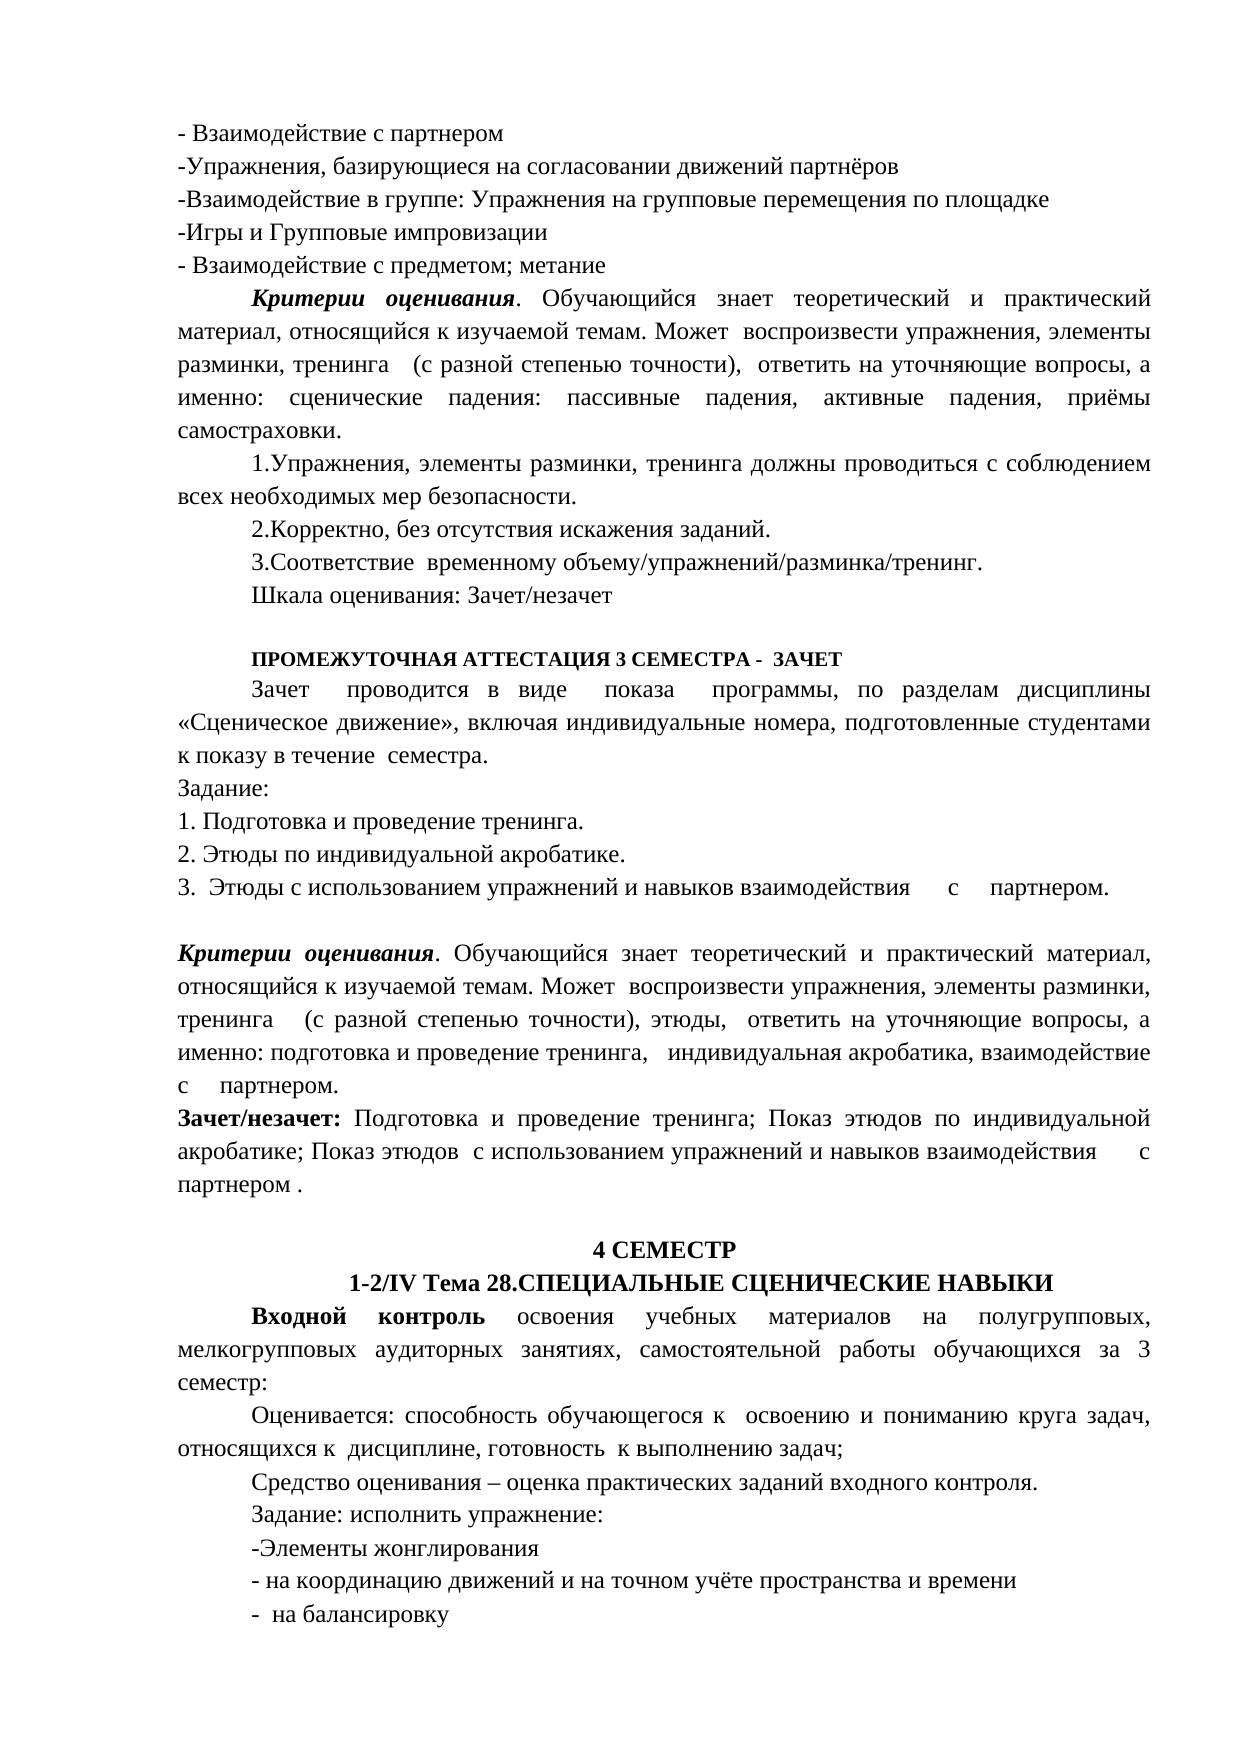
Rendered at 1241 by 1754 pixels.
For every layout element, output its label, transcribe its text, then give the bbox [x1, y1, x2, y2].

text 1.Упражнения, элементы разминки, тренинга должны проводиться с соблюдением всех необходимых мер безопасности. [177, 448, 1152, 510]
text Входной контроль освоения учебных материалов на полугрупповых, мелкогрупповых аудиторных занятиях, самостоятельной работы обучающихся за 3 семестр: [177, 1301, 1152, 1396]
text Зачет/незачет: Подготовка и проведение тренинга; Показ этюдов по индивидуальной акробатике; Показ этюдов с использованием упражнений и навыков взаимодействия с партнером . [177, 1103, 1152, 1198]
text 2.Корректно, без отсутствия искажения заданий. [177, 514, 1152, 543]
text 1. Подготовка и проведение тренинга. [177, 806, 1152, 835]
text Зачет проводится в виде показа программы, по разделам дисциплины «Сценическое движение», включая индивидуальные номера, подготовленные студентами к показу в течение семестра. [177, 674, 1152, 769]
text -Упражнения, базирующиеся на согласовании движений партнёров [177, 151, 1152, 180]
text - Взаимодействие с предметом; метание [177, 250, 1152, 279]
text Шкала оценивания: Зачет/незачет [177, 580, 1152, 609]
text 4 СЕМЕСТР [177, 1235, 1152, 1264]
text Средство оценивания – оценка практических заданий входного контроля. [177, 1467, 1152, 1495]
text - на координацию движений и на точном учёте пространства и времени [177, 1566, 1152, 1594]
text -Элементы жонглирования [177, 1533, 1152, 1561]
text 3.Соответствие временному объему/упражнений/разминка/тренинг. [177, 547, 1152, 576]
text 3. Этюды с использованием упражнений и навыков взаимодействия с партнером. [177, 872, 1152, 901]
text 1-2/IV Тема 28.СПЕЦИАЛЬНЫЕ СЦЕНИЧЕСКИЕ НАВЫКИ [177, 1268, 1152, 1297]
text - на балансировку [177, 1599, 1152, 1627]
text - Взаимодействие с партнером [177, 118, 1152, 147]
text Критерии оценивания. Обучающийся знает теоретический и практический материал, относящийся к изучаемой темам. Может воспроизвести упражнения, элементы разминки, тренинга (с разной степенью точности), этюды, ответить на уточняющие вопросы, а именно: подготовка и проведение тренинга, индивидуальная акробатика, взаимодействие с партнером. [177, 938, 1152, 1099]
text 2. Этюды по индивидуальной акробатике. [177, 839, 1152, 868]
text Критерии оценивания. Обучающийся знает теоретический и практический материал, относящийся к изучаемой темам. Может воспроизвести упражнения, элементы разминки, тренинга (с разной степенью точности), ответить на уточняющие вопросы, а именно: сценические падения: пассивные падения, активные падения, приёмы самостраховки. [177, 283, 1152, 444]
text Задание: исполнить упражнение: [177, 1499, 1152, 1528]
text ПРОМЕЖУТОЧНАЯ АТТЕСТАЦИЯ 3 СЕМЕСТРА - ЗАЧЕТ [177, 646, 1152, 671]
text Задание: [177, 773, 1152, 802]
text -Взаимодействие в группе: Упражнения на групповые перемещения по площадке [177, 184, 1152, 213]
text -Игры и Групповые импровизации [177, 217, 1152, 246]
text Оценивается: способность обучающегося к освоению и пониманию круга задач, относящихся к дисциплине, готовность к выполнению задач; [177, 1401, 1152, 1462]
